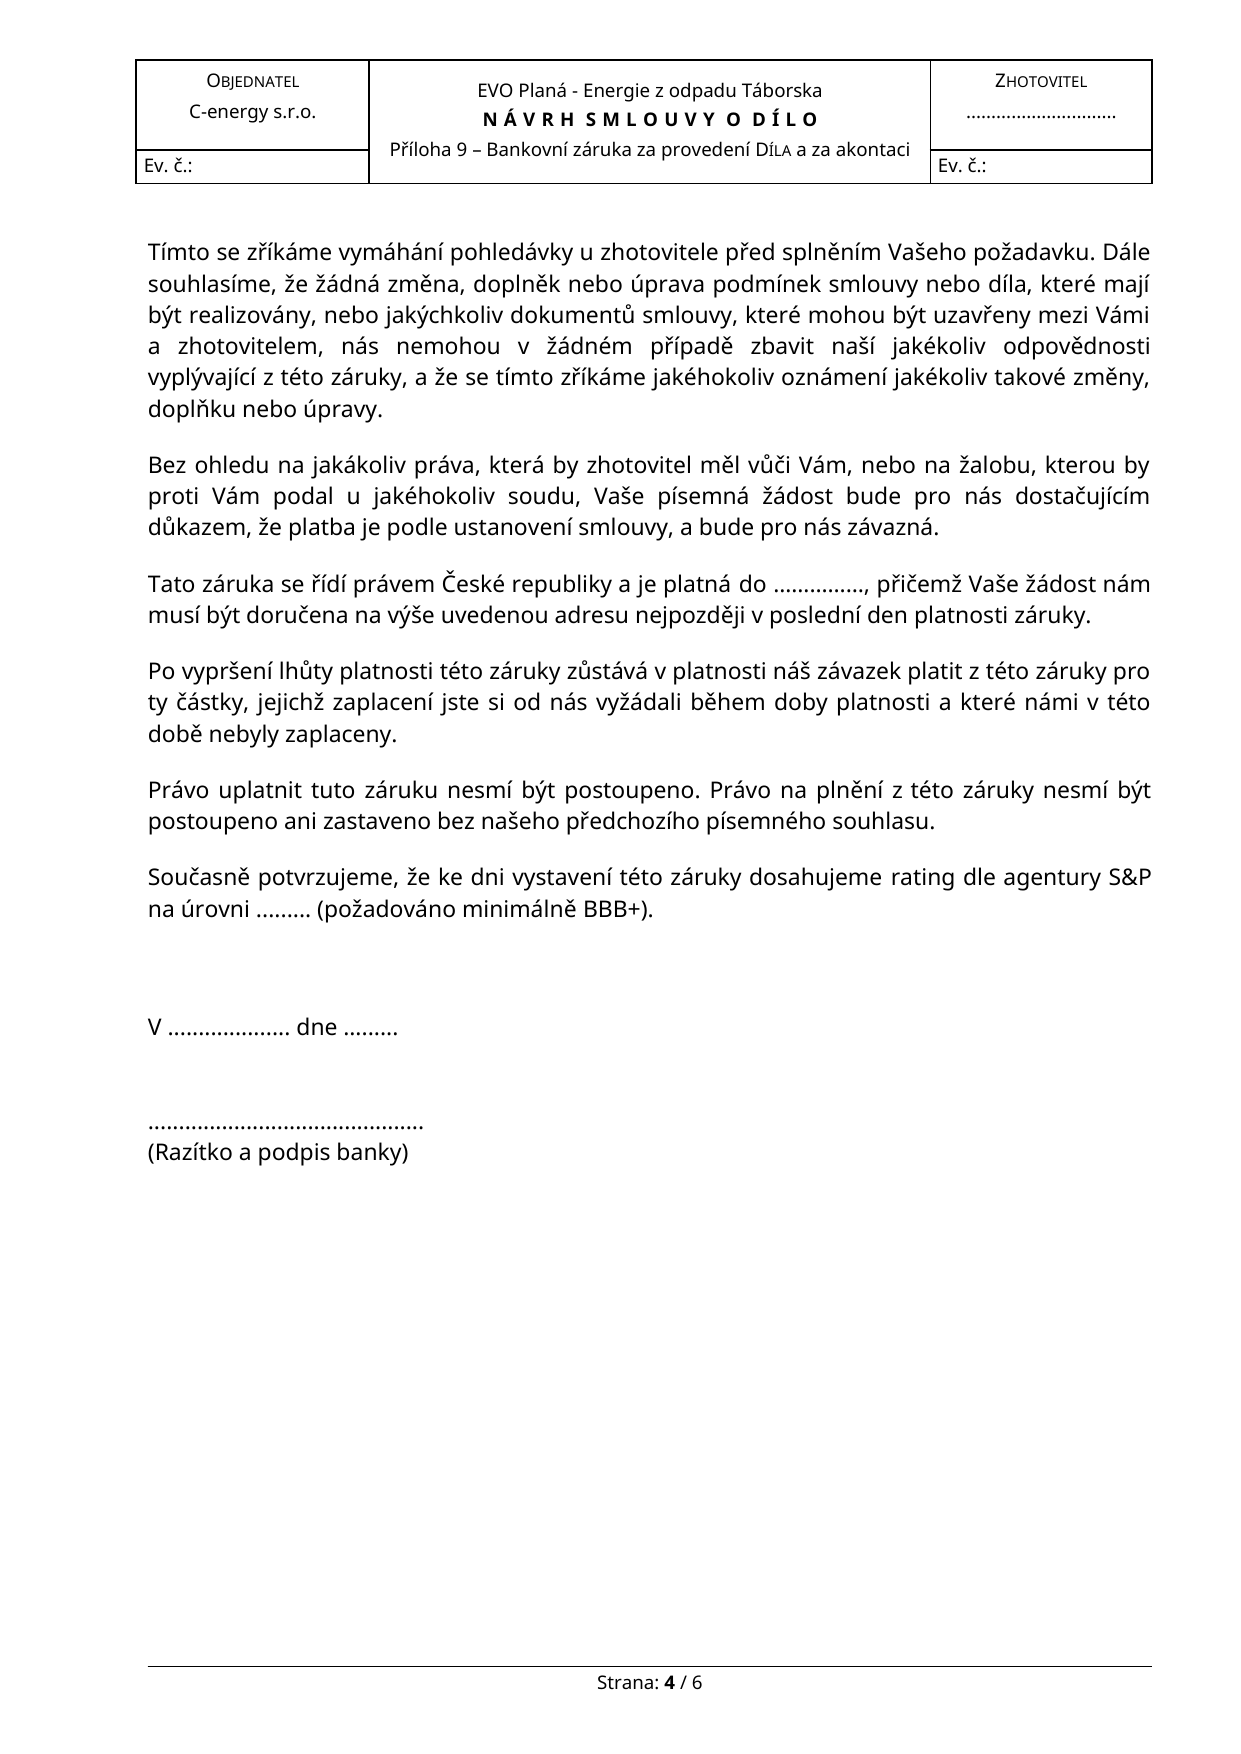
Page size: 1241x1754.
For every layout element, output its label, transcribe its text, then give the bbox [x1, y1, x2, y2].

text Právo uplatnit tuto záruku nesmí být postoupeno. Právo na plnění z této záruky nesmí být postoupeno ani zastaveno bez našeho předchozího písemného souhlasu. [148, 774, 1152, 836]
text Současně potvrzujeme, že ke dni vystavení této záruky dosahujeme rating dle agentury S&P na úrovni ......... (požadováno minimálně BBB+). [148, 861, 1152, 924]
text ............................................. [148, 1105, 1152, 1136]
text V .................... dne …...... [148, 1011, 1152, 1042]
text (Razítko a podpis banky) [148, 1136, 1152, 1167]
text Tato záruka se řídí právem České republiky a je platná do ……………, přičemž Vaše žádost nám musí být doručena na výše uvedenou adresu nejpozději v poslední den platnosti záruky. [148, 567, 1152, 630]
text Po vypršení lhůty platnosti této záruky zůstává v platnosti náš závazek platit z této záruky pro ty částky, jejichž zaplacení jste si od nás vyžádali během doby platnosti a které námi v této době nebyly zaplaceny. [148, 655, 1152, 749]
text Bez ohledu na jakákoliv práva, která by zhotovitel měl vůči Vám, nebo na žalobu, kterou by proti Vám podal u jakéhokoliv soudu, Vaše písemná žádost bude pro nás dostačujícím důkazem, že platba je podle ustanovení smlouvy, a bude pro nás závazná. [148, 449, 1152, 542]
text Tímto se zříkáme vymáhání pohledávky u zhotovitele před splněním Vašeho požadavku. Dále souhlasíme, že žádná změna, doplněk nebo úprava podmínek smlouvy nebo díla, které mají být realizovány, nebo jakýchkoliv dokumentů smlouvy, které mohou být uzavřeny mezi Vámi a zhotovitelem, nás nemohou v žádném případě zbavit naší jakékoliv odpovědnosti vyplývající z této záruky, a že se tímto zříkáme jakéhokoliv oznámení jakékoliv takové změny, doplňku nebo úpravy. [148, 236, 1152, 424]
